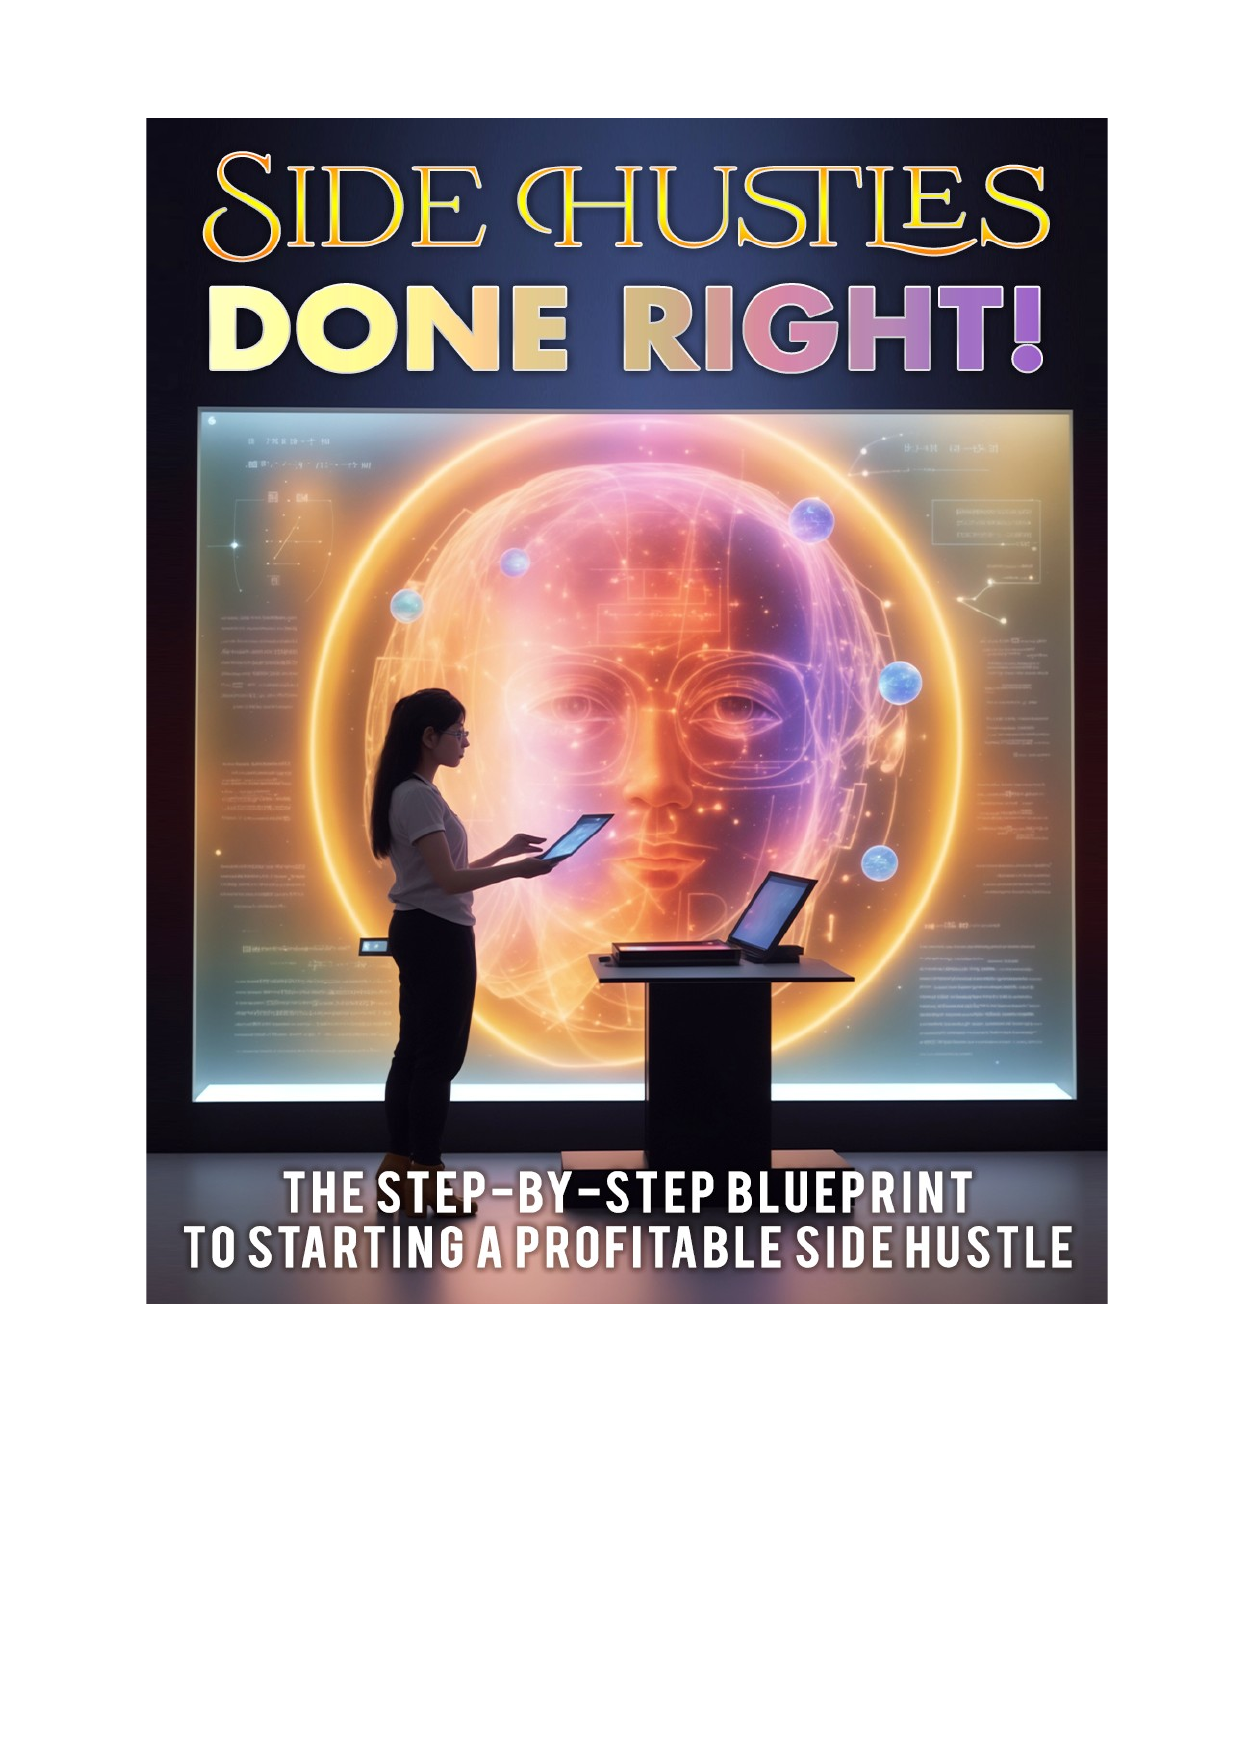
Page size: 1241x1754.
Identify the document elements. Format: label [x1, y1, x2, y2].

picture [146, 118, 1108, 1304]
